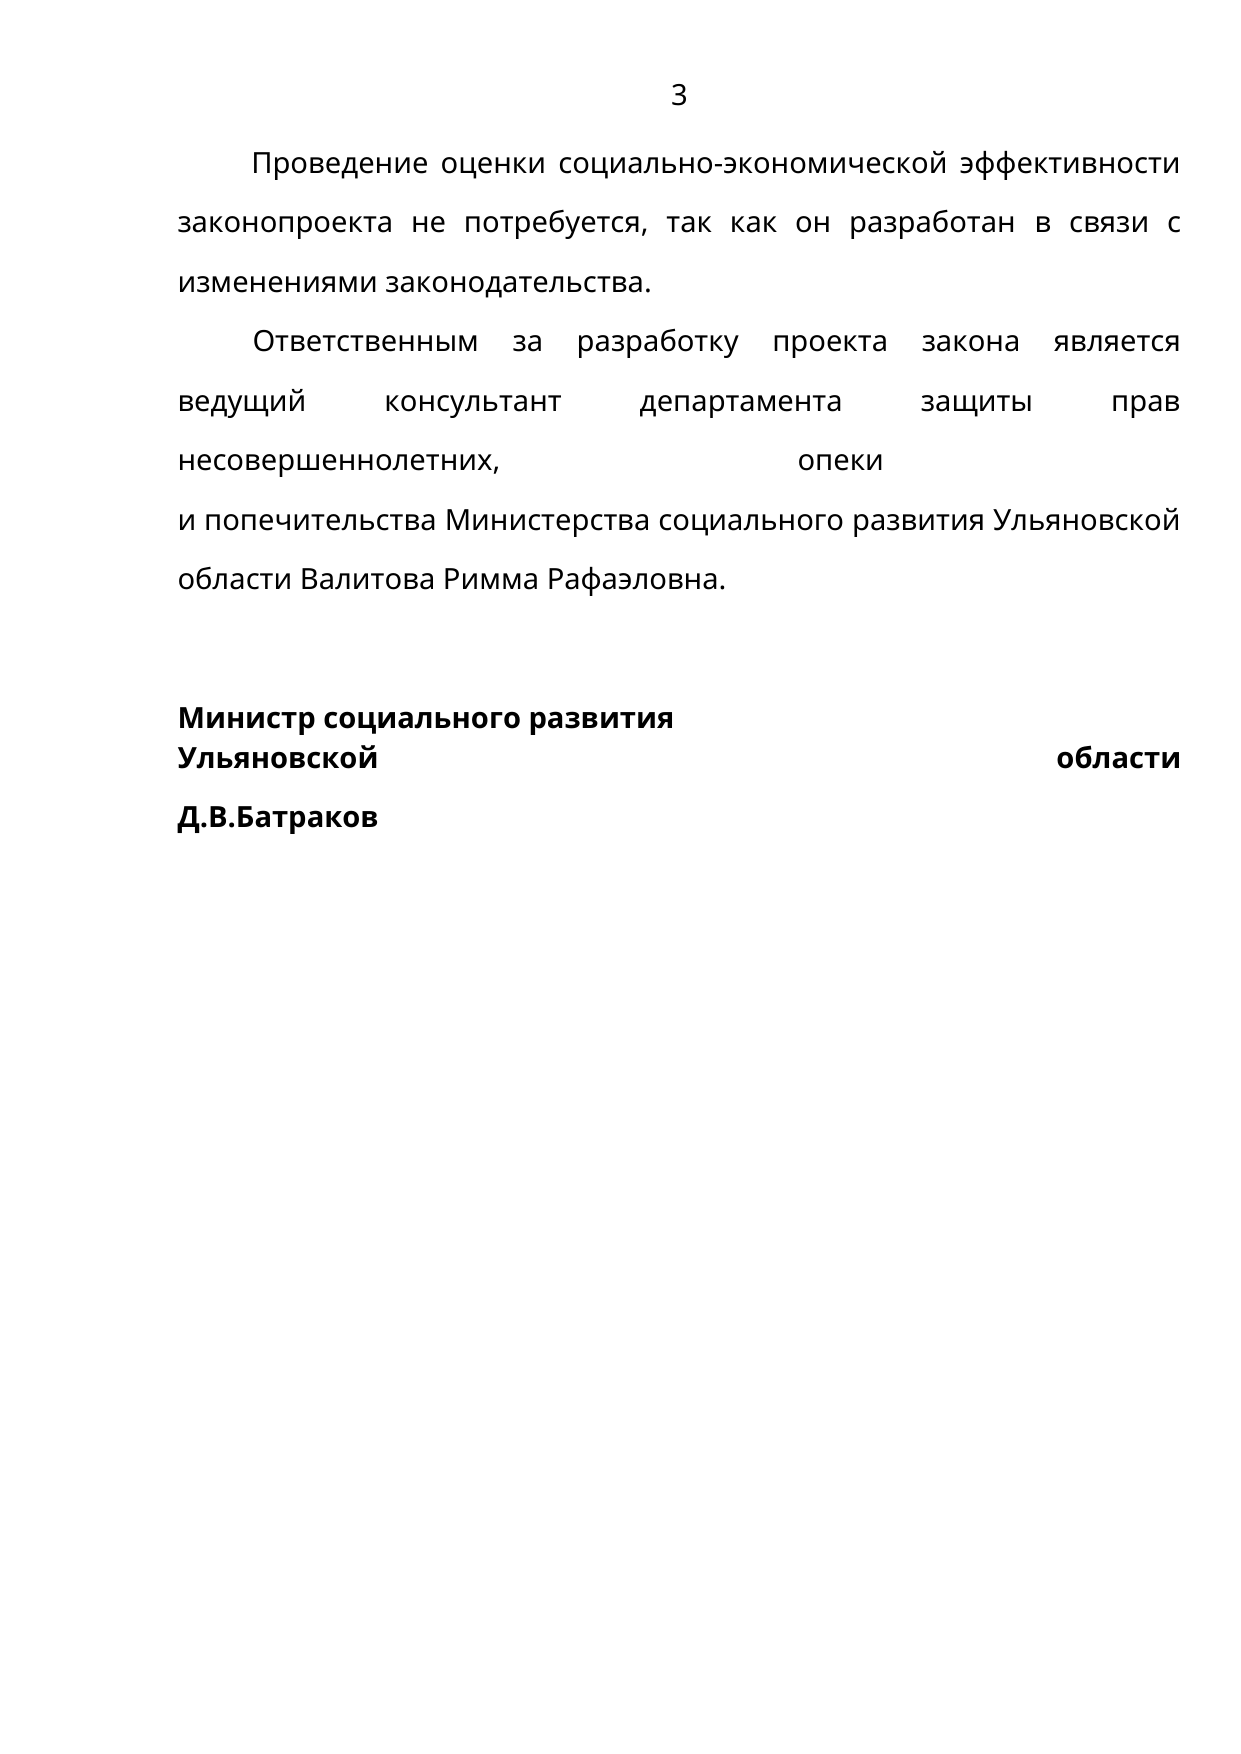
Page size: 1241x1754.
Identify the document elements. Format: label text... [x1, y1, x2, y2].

text Министр социального развития [177, 697, 1181, 737]
text Ульяновской области Д.В.Батраков [177, 737, 1181, 836]
text Проведение оценки социально-экономической эффективности законопроекта не потребуется, так как он разработан в связи с изменениями законодательства. [177, 142, 1181, 301]
text Ответственным за разработку проекта закона является ведущий консультант департамента защиты прав несовершеннолетних, опеки и попечительства Министерства социального развития Ульяновской области Валитова Римма Рафаэловна. [177, 321, 1181, 598]
